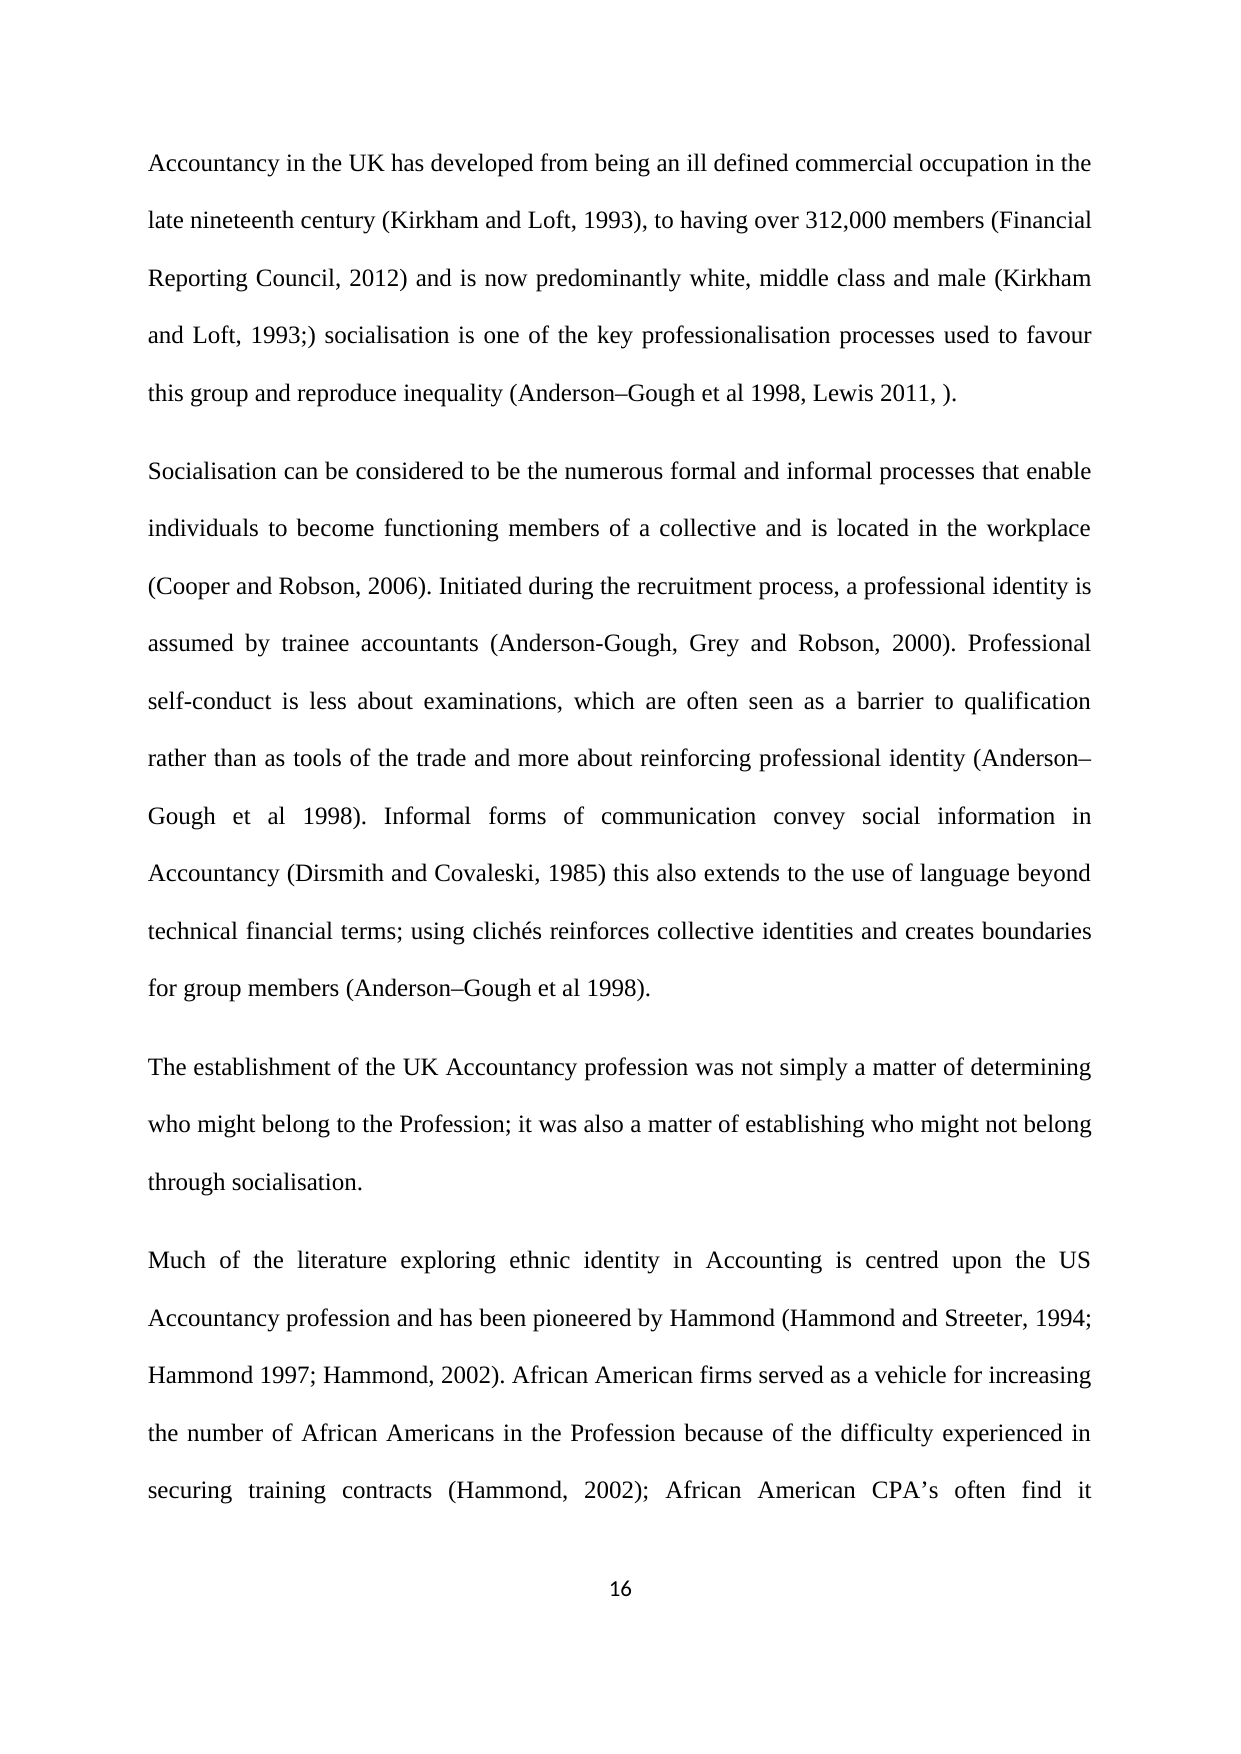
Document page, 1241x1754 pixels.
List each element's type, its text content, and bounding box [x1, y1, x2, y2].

text The establishment of the UK Accountancy profession was not simply a matter of determining who might belong to the Profession; it was also a matter of establishing who might not belong through socialisation. [148, 1052, 1092, 1196]
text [148, 1245, 1092, 1504]
text Socialisation can be considered to be the numerous formal and informal processes that enable individuals to become functioning members of a collective and is located in the workplace (Cooper and Robson, 2006). Initiated during the recruitment process, a professional identity is assumed by trainee accountants (Anderson-Gough, Grey and Robson, 2000). Professional self-conduct is less about examinations, which are often seen as a barrier to qualification rather than as tools of the trade and more about reinforcing professional identity (Anderson–Gough et al 1998). Informal forms of communication convey social information in Accountancy (Dirsmith and Covaleski, 1985) this also extends to the use of language beyond technical financial terms; using clichés reinforces collective identities and creates boundaries for group members (Anderson–Gough et al 1998). [148, 456, 1092, 1002]
text Accountancy in the UK has developed from being an ill defined commercial occupation in the late nineteenth century (Kirkham and Loft, 1993), to having over 312,000 members (Financial Reporting Council, 2012) and is now predominantly white, middle class and male (Kirkham and Loft, 1993;) socialisation is one of the key professionalisation processes used to favour this group and reproduce inequality (Anderson–Gough et al 1998, Lewis 2011, ). [148, 148, 1092, 406]
